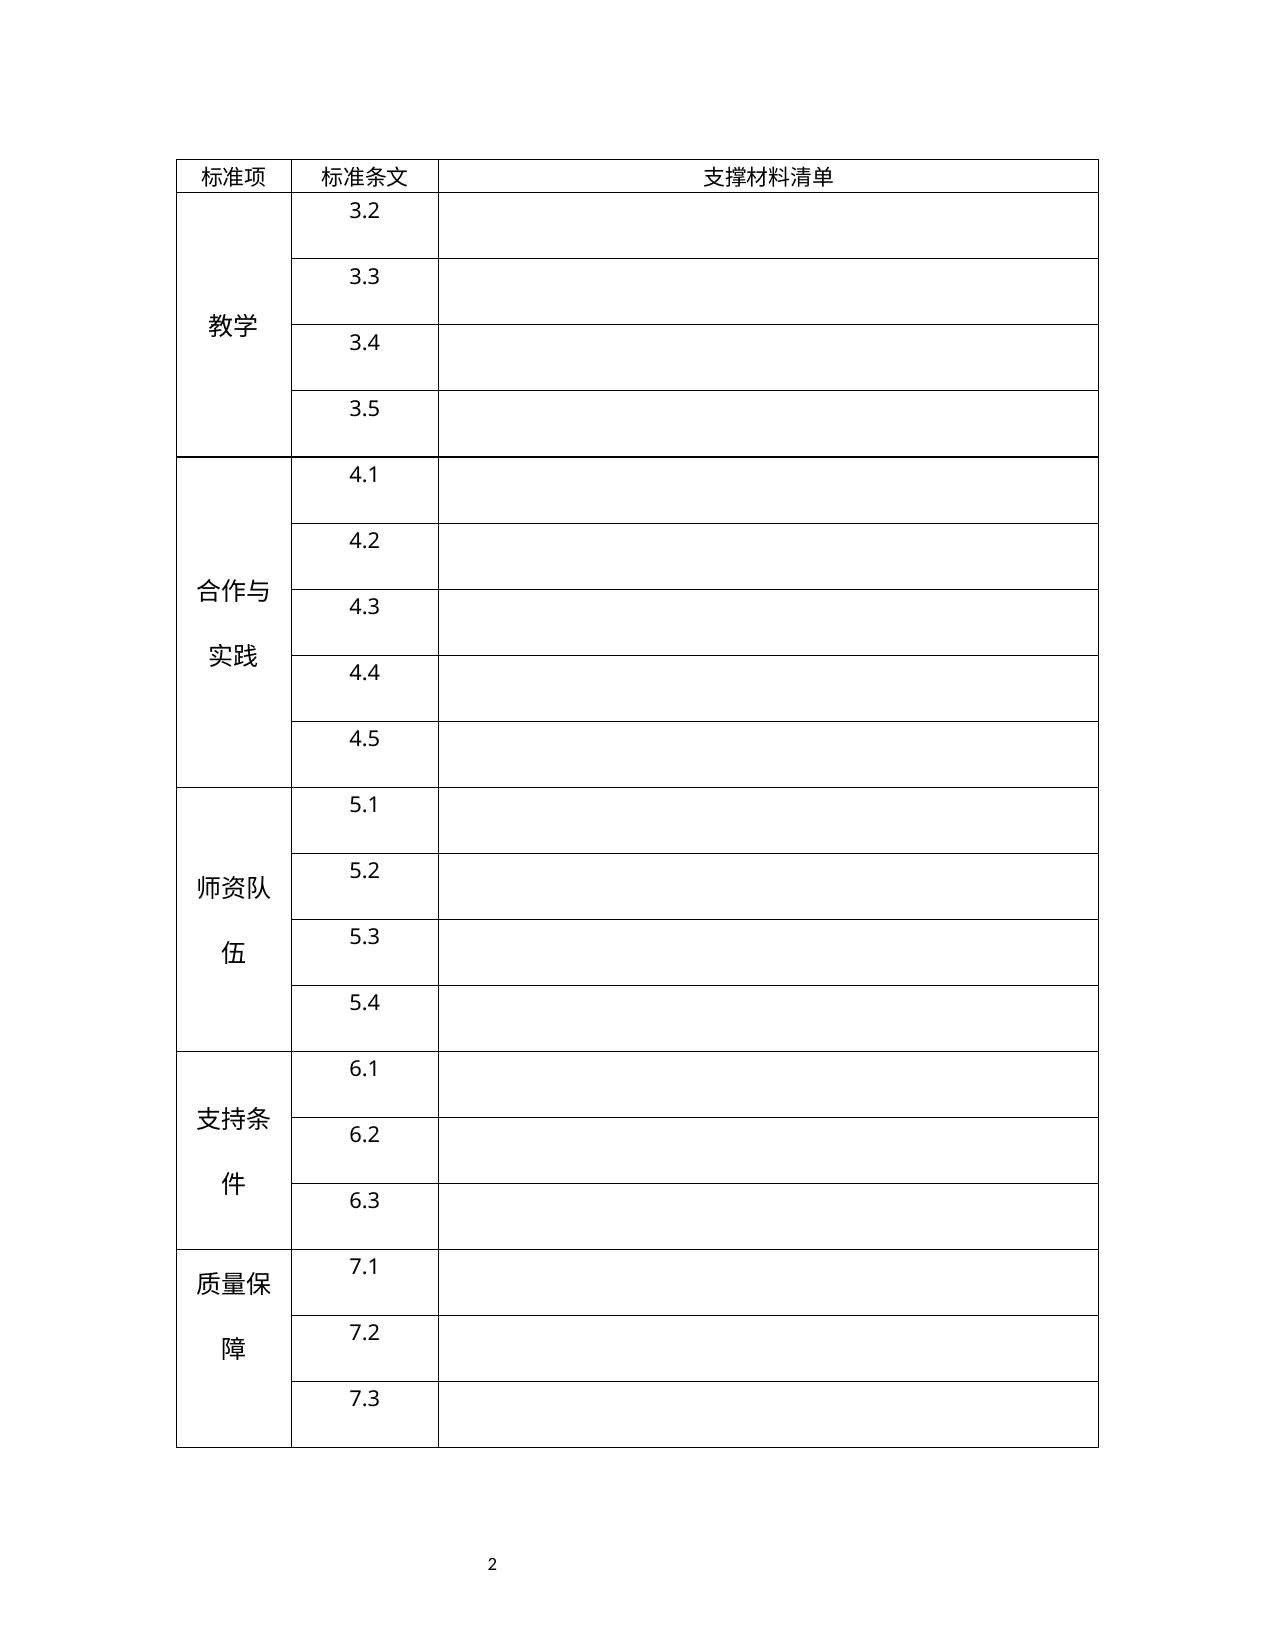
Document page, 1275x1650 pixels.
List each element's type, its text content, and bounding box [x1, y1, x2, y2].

table_cell 7.2 [292, 1316, 438, 1381]
table_cell [439, 458, 1098, 522]
table_cell 5.3 [292, 920, 438, 985]
table_cell [439, 986, 1098, 1051]
table_header 支撑材料清单 [439, 160, 1098, 192]
table_cell 6.3 [292, 1184, 438, 1249]
table_cell 3.2 [292, 193, 438, 258]
table_cell 7.1 [292, 1250, 438, 1315]
table_cell 4.4 [292, 656, 438, 721]
table_cell 5.4 [292, 986, 438, 1051]
table_cell [439, 524, 1098, 588]
table_cell 7.3 [292, 1382, 438, 1447]
table_cell 4.5 [292, 722, 438, 787]
table_header 标准条文 [292, 160, 438, 192]
table_cell 3.4 [292, 325, 438, 390]
table_header 标准项 [177, 160, 291, 192]
table_cell [439, 656, 1098, 721]
table_cell 5.2 [292, 854, 438, 919]
table_cell 6.2 [292, 1118, 438, 1183]
table_cell [439, 1316, 1098, 1381]
table_cell 3.5 [292, 391, 438, 456]
table_cell 5.1 [292, 788, 438, 853]
table_cell [439, 920, 1098, 985]
table_cell [439, 722, 1098, 787]
table_cell 4.3 [292, 590, 438, 654]
table_cell [439, 1052, 1098, 1117]
table_cell 合作与实践 [177, 458, 291, 787]
table_cell [439, 193, 1098, 258]
table_cell [439, 590, 1098, 654]
table_cell 支持条件 [177, 1052, 291, 1249]
table_cell 4.1 [292, 458, 438, 522]
table_cell [439, 1382, 1098, 1447]
table_cell [439, 1250, 1098, 1315]
table_cell 6.1 [292, 1052, 438, 1117]
table_cell [439, 259, 1098, 324]
table_cell [439, 325, 1098, 390]
table_cell 课程与教学 [177, 193, 291, 456]
table_cell [439, 1118, 1098, 1183]
table_cell 质量保障 [177, 1250, 291, 1447]
table_cell [439, 788, 1098, 853]
table_cell [439, 854, 1098, 919]
table_cell [439, 1184, 1098, 1249]
table_cell 4.2 [292, 524, 438, 588]
table_cell 师资队伍 [177, 788, 291, 1051]
table_cell 3.3 [292, 259, 438, 324]
table_cell [439, 391, 1098, 456]
